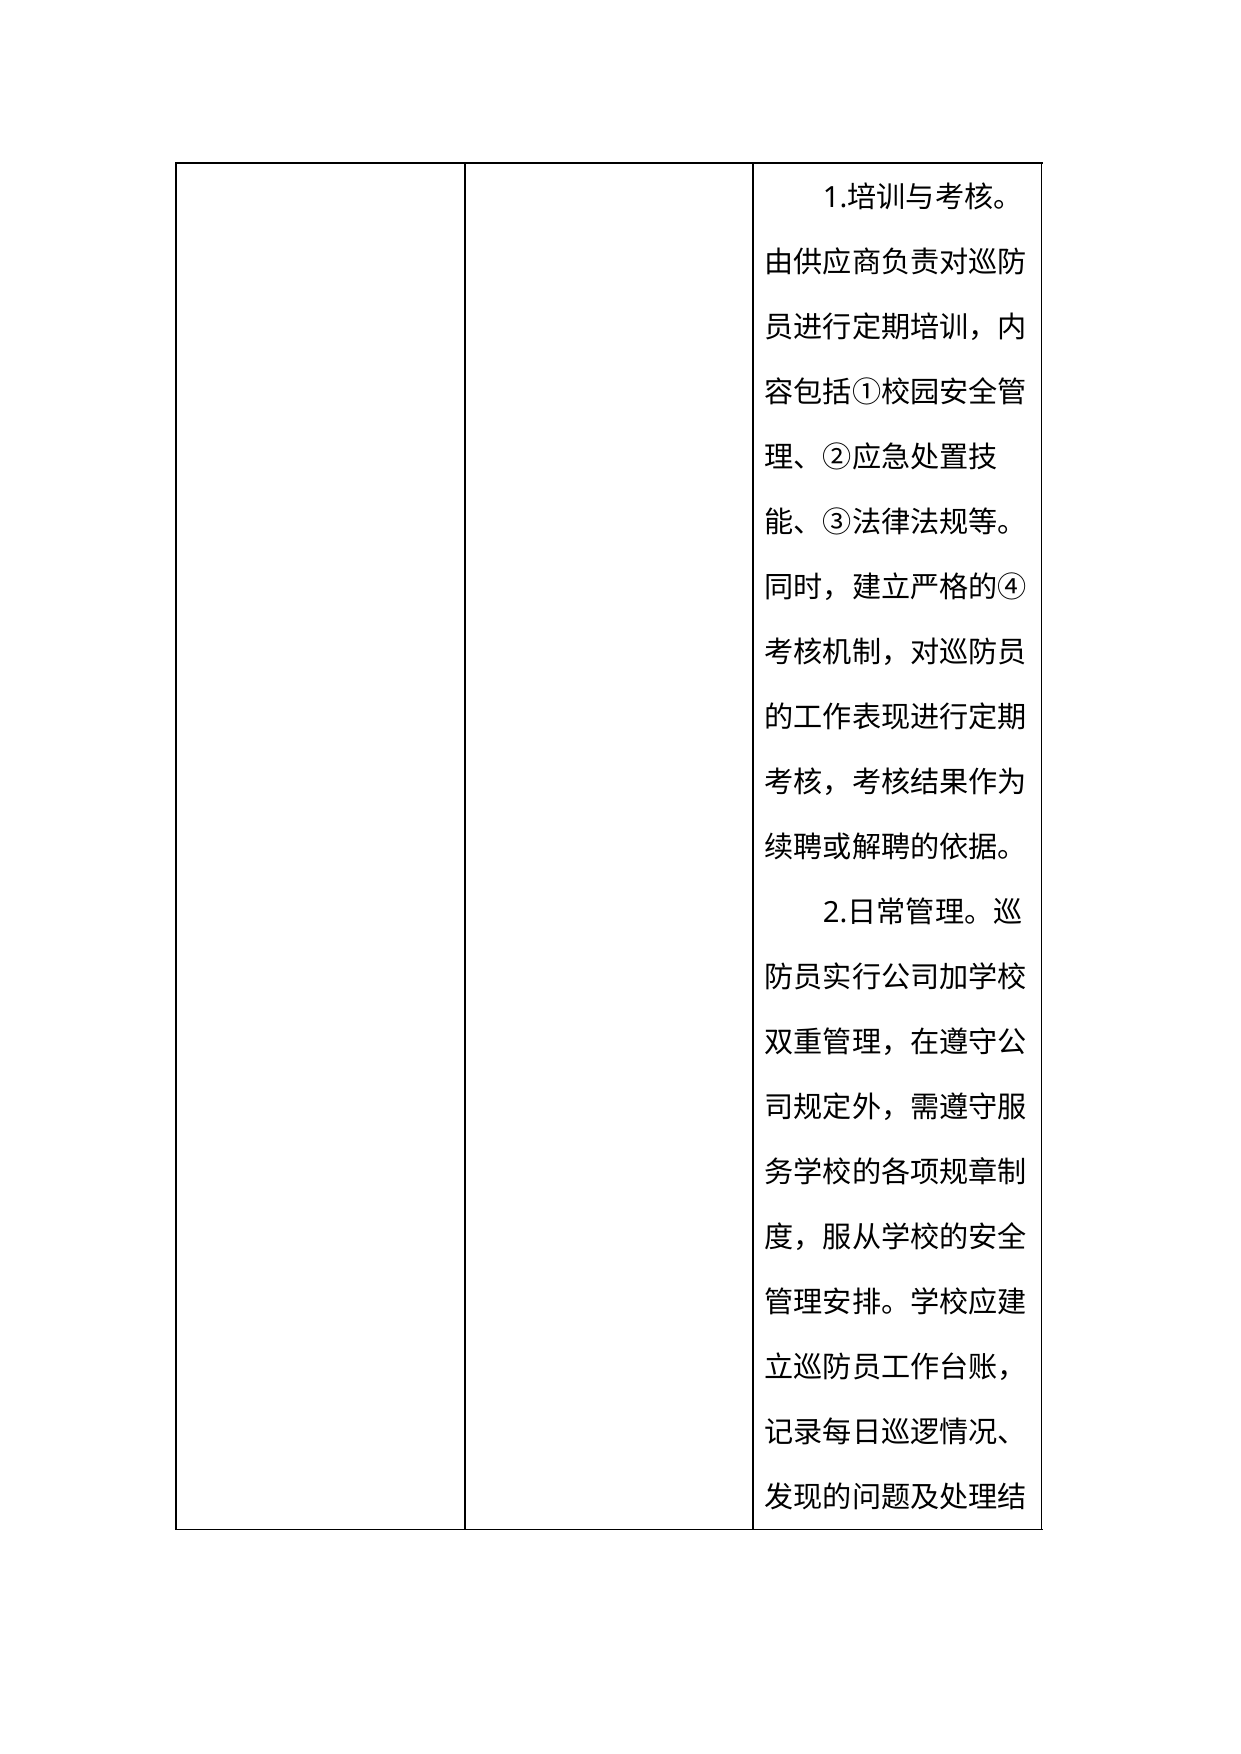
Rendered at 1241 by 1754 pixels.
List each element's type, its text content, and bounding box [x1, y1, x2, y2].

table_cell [754, 164, 1041, 1528]
table_cell [466, 164, 752, 1528]
table_cell 1 [177, 164, 464, 1528]
